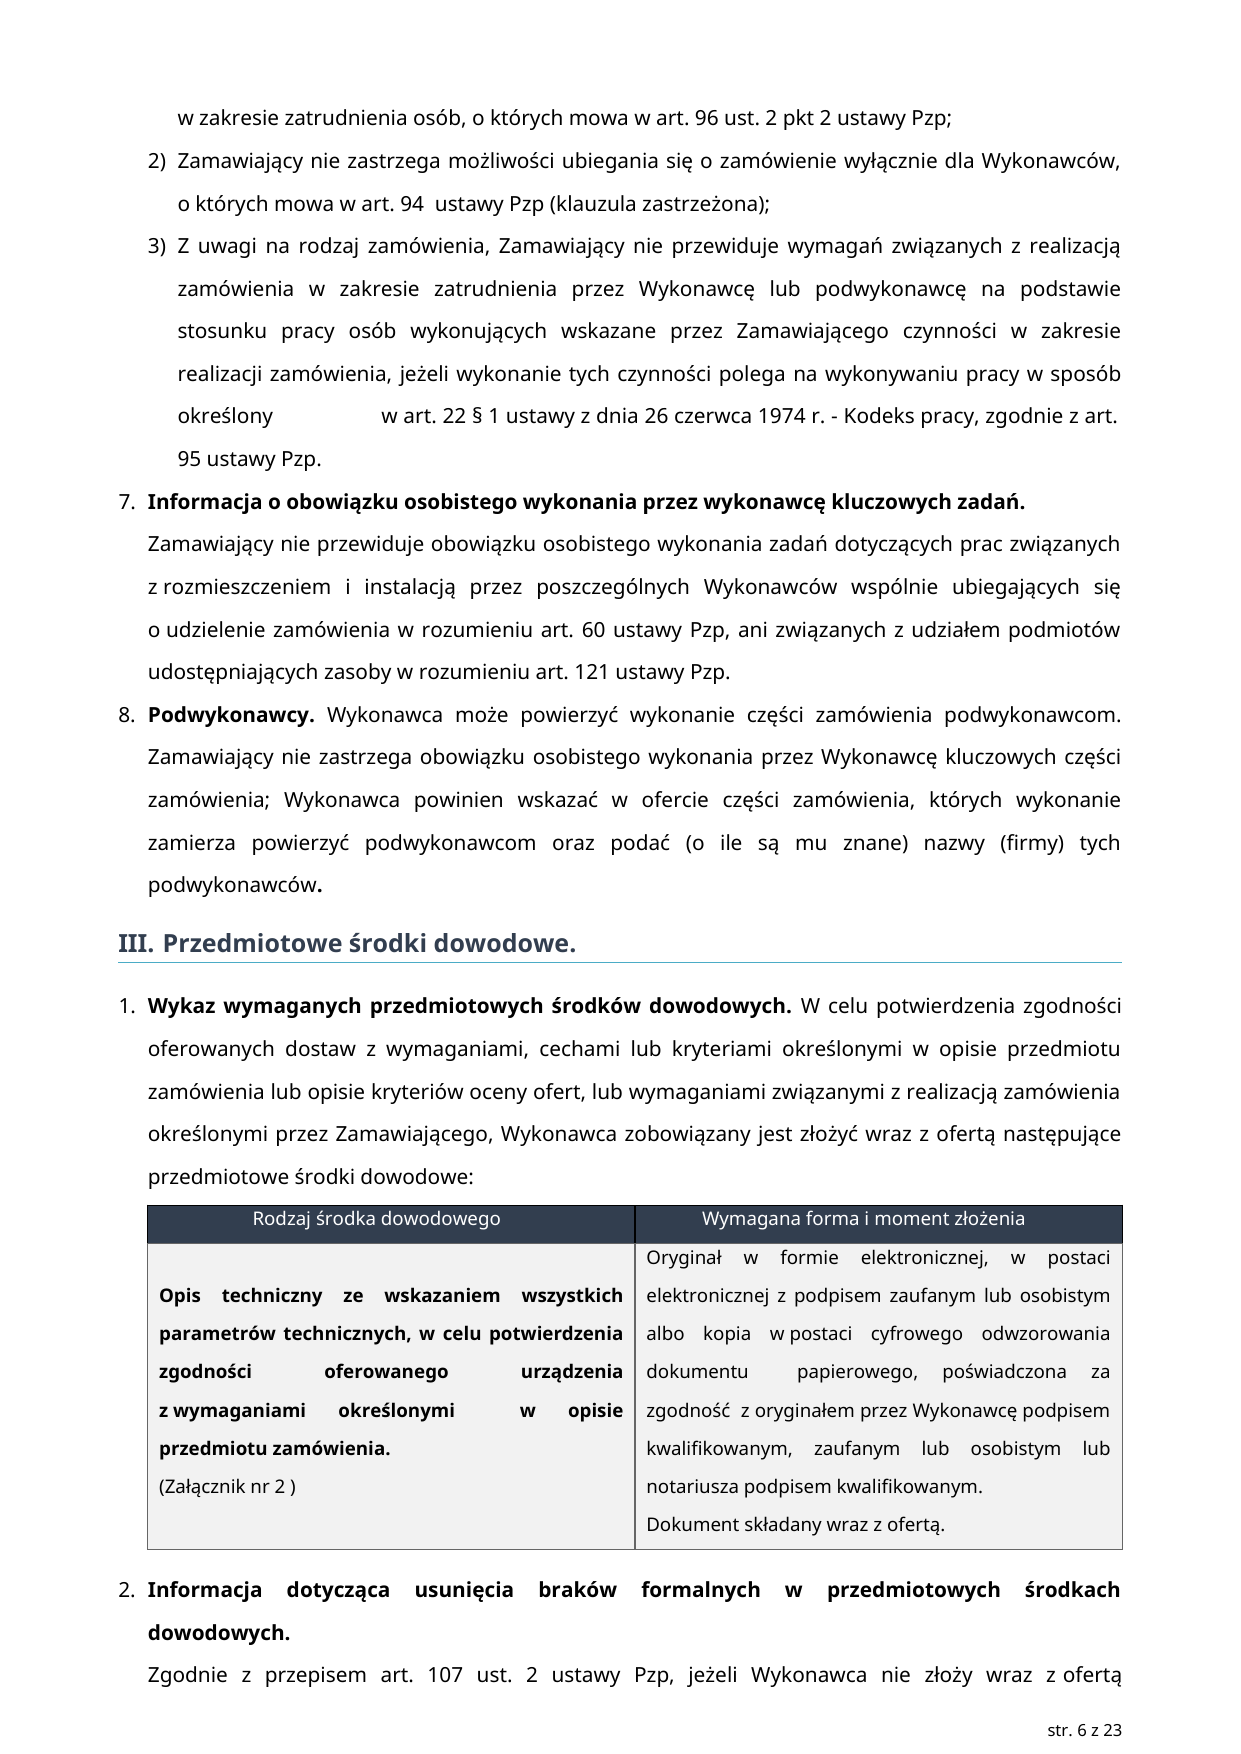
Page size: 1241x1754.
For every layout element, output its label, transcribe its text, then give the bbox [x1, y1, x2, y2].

subtitle Z uwagi na rodzaj zamówienia, Zamawiający nie przewiduje wymagań związanych z realizacją zamówienia w zakresie zatrudnienia przez Wykonawcę lub podwykonawcę na podstawie stosunku pracy osób wykonujących wskazane przez Zamawiającego czynności w zakresie realizacji zamówienia, jeżeli wykonanie tych czynności polega na wykonywaniu pracy w sposób określony w art. 22 § 1 ustawy z dnia 26 czerwca 1974 r. - Kodeks pracy, zgodnie z art. 95 ustawy Pzp. [148, 231, 1122, 473]
subtitle Zamawiający nie przewiduje obowiązku osobistego wykonania zadań dotyczących prac związanych z rozmieszczeniem i instalacją przez poszczególnych Wykonawców wspólnie ubiegających się o udzielenie zamówienia w rozumieniu art. 60 ustawy Pzp, ani związanych z udziałem podmiotów udostępniających zasoby w rozumieniu art. 121 ustawy Pzp. [148, 529, 1122, 686]
table_header Rodzaj środka dowodowego [148, 1206, 634, 1243]
subtitle Wykaz wymaganych przedmiotowych środków dowodowych. W celu potwierdzenia zgodności oferowanych dostaw z wymaganiami, cechami lub kryteriami określonymi w opisie przedmiotu zamówienia lub opisie kryteriów oceny ofert, lub wymaganiami związanymi z realizacją zamówienia określonymi przez Zamawiającego, Wykonawca zobowiązany jest złożyć wraz z ofertą następujące przedmiotowe środki dowodowe: [118, 992, 1122, 1190]
subtitle Zamawiający nie zastrzega możliwości ubiegania się o zamówienie wyłącznie dla Wykonawców, o których mowa w art. 94 ustawy Pzp (klauzula zastrzeżona); [148, 146, 1122, 217]
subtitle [148, 103, 1122, 132]
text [148, 1661, 1122, 1689]
subtitle Informacja o obowiązku osobistego wykonania przez wykonawcę kluczowych zadań. [118, 487, 1122, 515]
subtitle Przedmiotowe środki dowodowe. [118, 925, 1122, 962]
table_header Wymagana forma i moment złożenia [636, 1206, 1122, 1243]
subtitle Podwykonawcy. Wykonawca może powierzyć wykonanie części zamówienia podwykonawcom. Zamawiający nie zastrzega obowiązku osobistego wykonania przez Wykonawcę kluczowych części zamówienia; Wykonawca powinien wskazać w ofercie części zamówienia, których wykonanie zamierza powierzyć podwykonawcom oraz podać (o ile są mu znane) nazwy (firmy) tych podwykonawców. [118, 700, 1122, 899]
subtitle Informacja dotycząca usunięcia braków formalnych w przedmiotowych środkach dowodowych. [118, 1575, 1122, 1646]
table_cell Opis techniczny ze wskazaniem wszystkich parametrów technicznych, w celu potwierdzenia zgodności oferowanego urządzenia z wymaganiami określonymi w opisie przedmiotu zamówienia. (Załącznik nr 2 ) [148, 1244, 634, 1549]
table_cell Oryginał w formie elektronicznej, w postaci elektronicznej z podpisem zaufanym lub osobistym albo kopia w postaci cyfrowego odwzorowania dokumentu papierowego, poświadczona za zgodność z oryginałem przez Wykonawcę podpisem kwalifikowanym, zaufanym lub osobistym lub notariusza podpisem kwalifikowanym. Dokument składany wraz z ofertą. [636, 1244, 1122, 1549]
